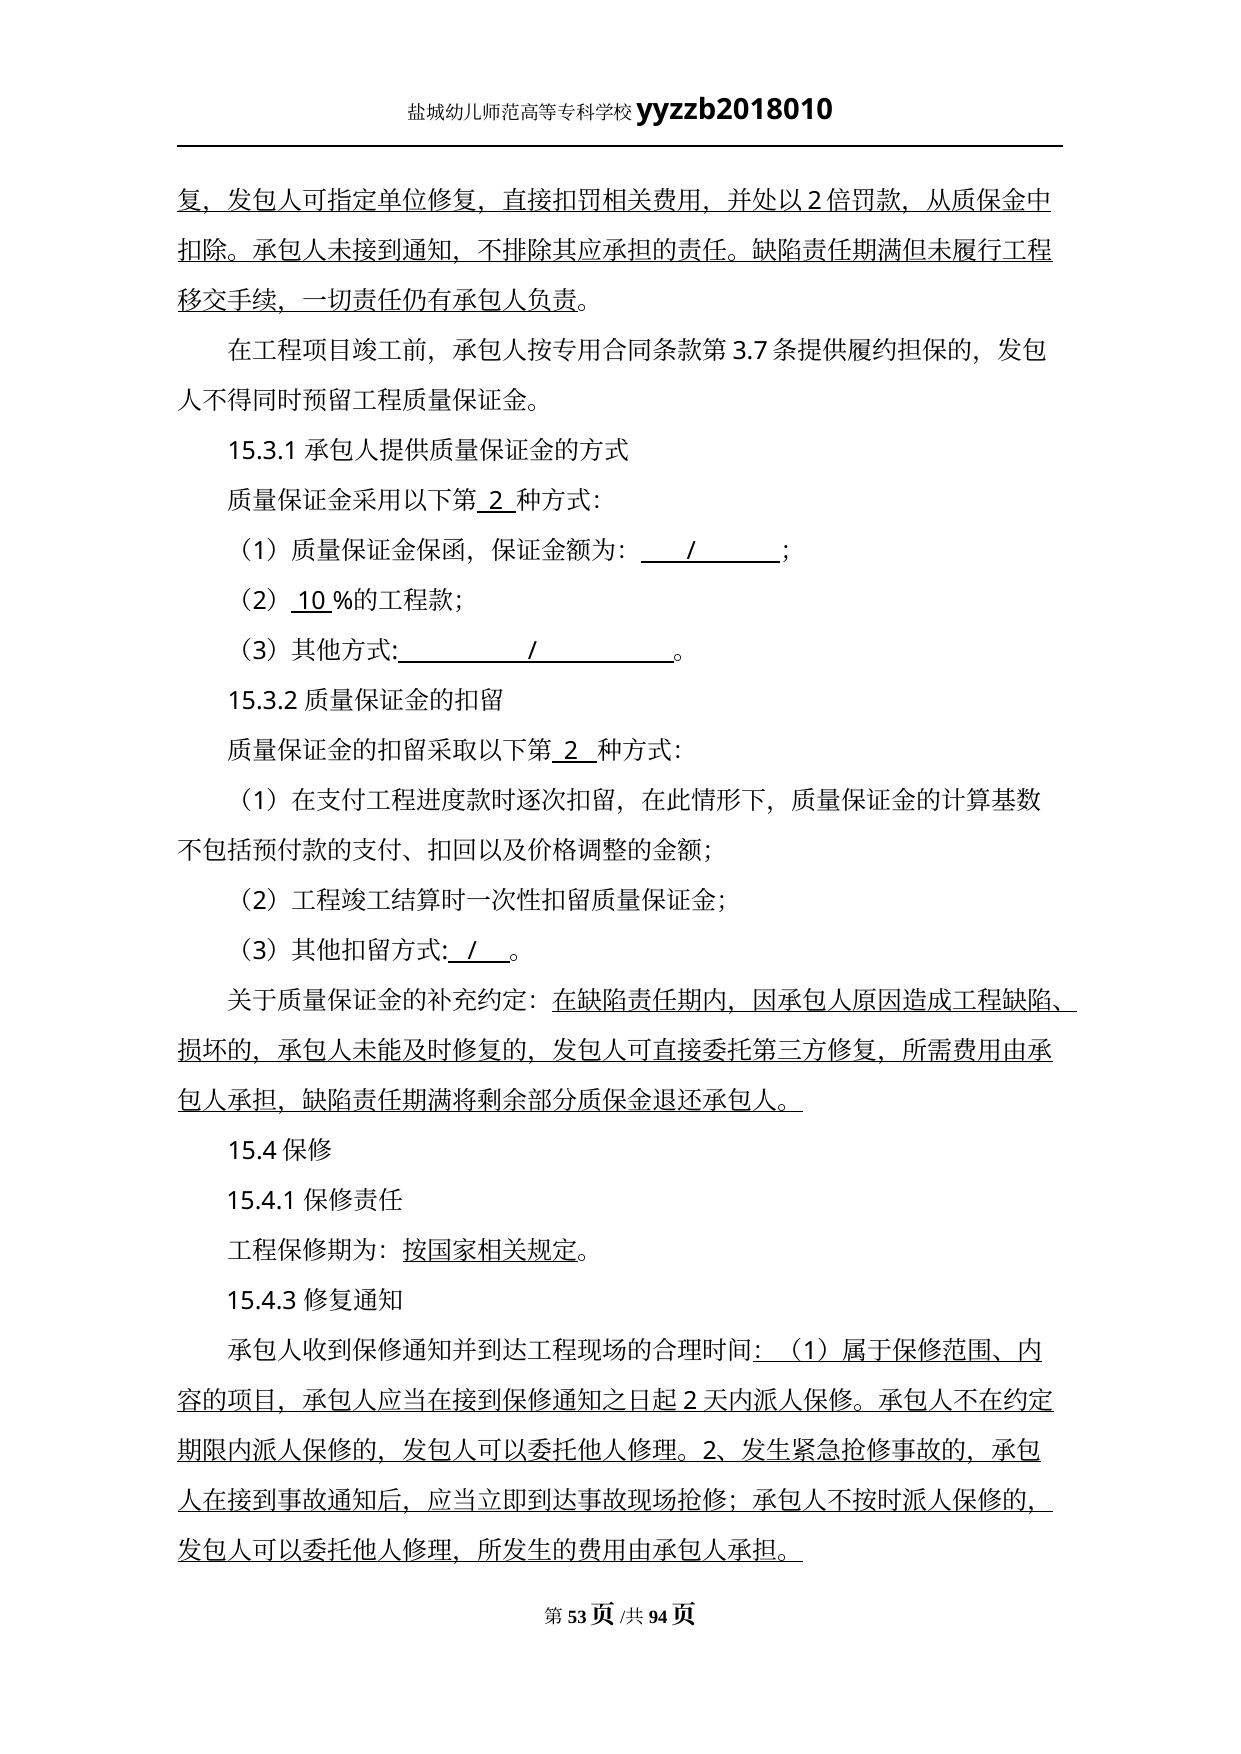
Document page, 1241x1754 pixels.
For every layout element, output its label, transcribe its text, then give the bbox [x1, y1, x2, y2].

text （1）质量保证金保函，保证金额为： / ； [177, 519, 1063, 569]
text 质量保证金的扣留采取以下第 2 种方式： [177, 719, 1063, 769]
text 工程保修期为：按国家相关规定。 [177, 1219, 1063, 1269]
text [177, 169, 1063, 319]
text 15.4.3 修复通知 [177, 1269, 1063, 1319]
text 15.3.2 质量保证金的扣留 [177, 669, 1063, 719]
text （3）其他扣留方式: / 。 [177, 919, 1063, 969]
text 在工程项目竣工前，承包人按专用合同条款第3.7条提供履约担保的，发包人不得同时预留工程质量保证金。 [177, 319, 1063, 419]
text 承包人收到保修通知并到达工程现场的合理时间：（1）属于保修范围、内容的项目，承包人应当在接到保修通知之日起 2 天内派人保修。承包人不在约定期限内派人保修的，发包人可以委托他人修理。2、发生紧急抢修事故的，承包人在接到事故通知后，应当立即到达事故现场抢修；承包人不按时派人保修的，发包人可以委托他人修理，所发生的费用由承包人承担。 [177, 1319, 1063, 1569]
text （2） 10 %的工程款； [177, 569, 1063, 619]
text 15.4.1 保修责任 [177, 1169, 1063, 1219]
text 15.4保修 [177, 1119, 1063, 1169]
text （3）其他方式: / 。 [177, 619, 1063, 669]
text 关于质量保证金的补充约定：在缺陷责任期内，因承包人原因造成工程缺陷、损坏的，承包人未能及时修复的，发包人可直接委托第三方修复，所需费用由承包人承担，缺陷责任期满将剩余部分质保金退还承包人。 [177, 969, 1063, 1119]
text （2）工程竣工结算时一次性扣留质量保证金； [177, 869, 1063, 919]
text （1）在支付工程进度款时逐次扣留，在此情形下，质量保证金的计算基数不包括预付款的支付、扣回以及价格调整的金额； [177, 769, 1063, 869]
text 质量保证金采用以下第 2 种方式： [177, 469, 1063, 519]
text 15.3.1 承包人提供质量保证金的方式 [177, 419, 1063, 469]
